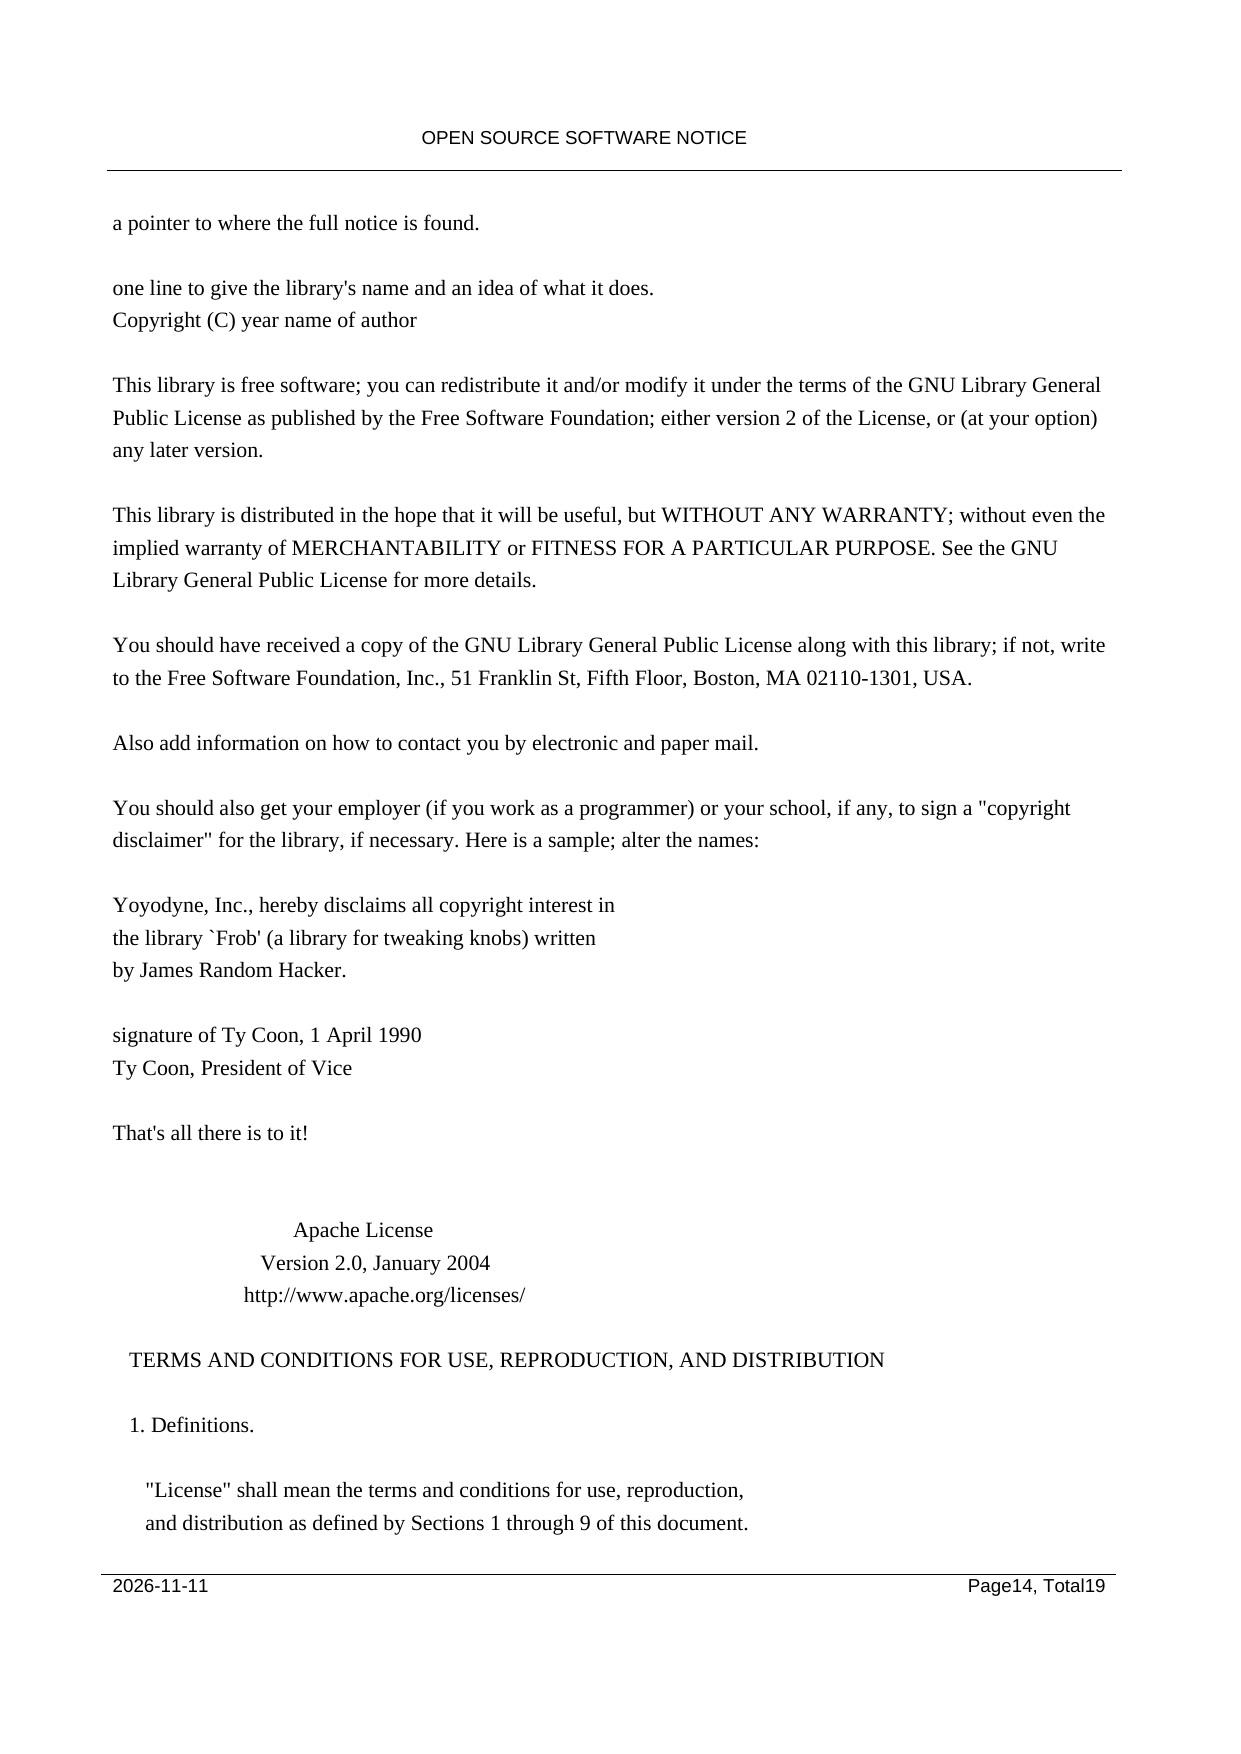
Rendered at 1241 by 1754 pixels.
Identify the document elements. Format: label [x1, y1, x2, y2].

text [112, 206, 1128, 1539]
